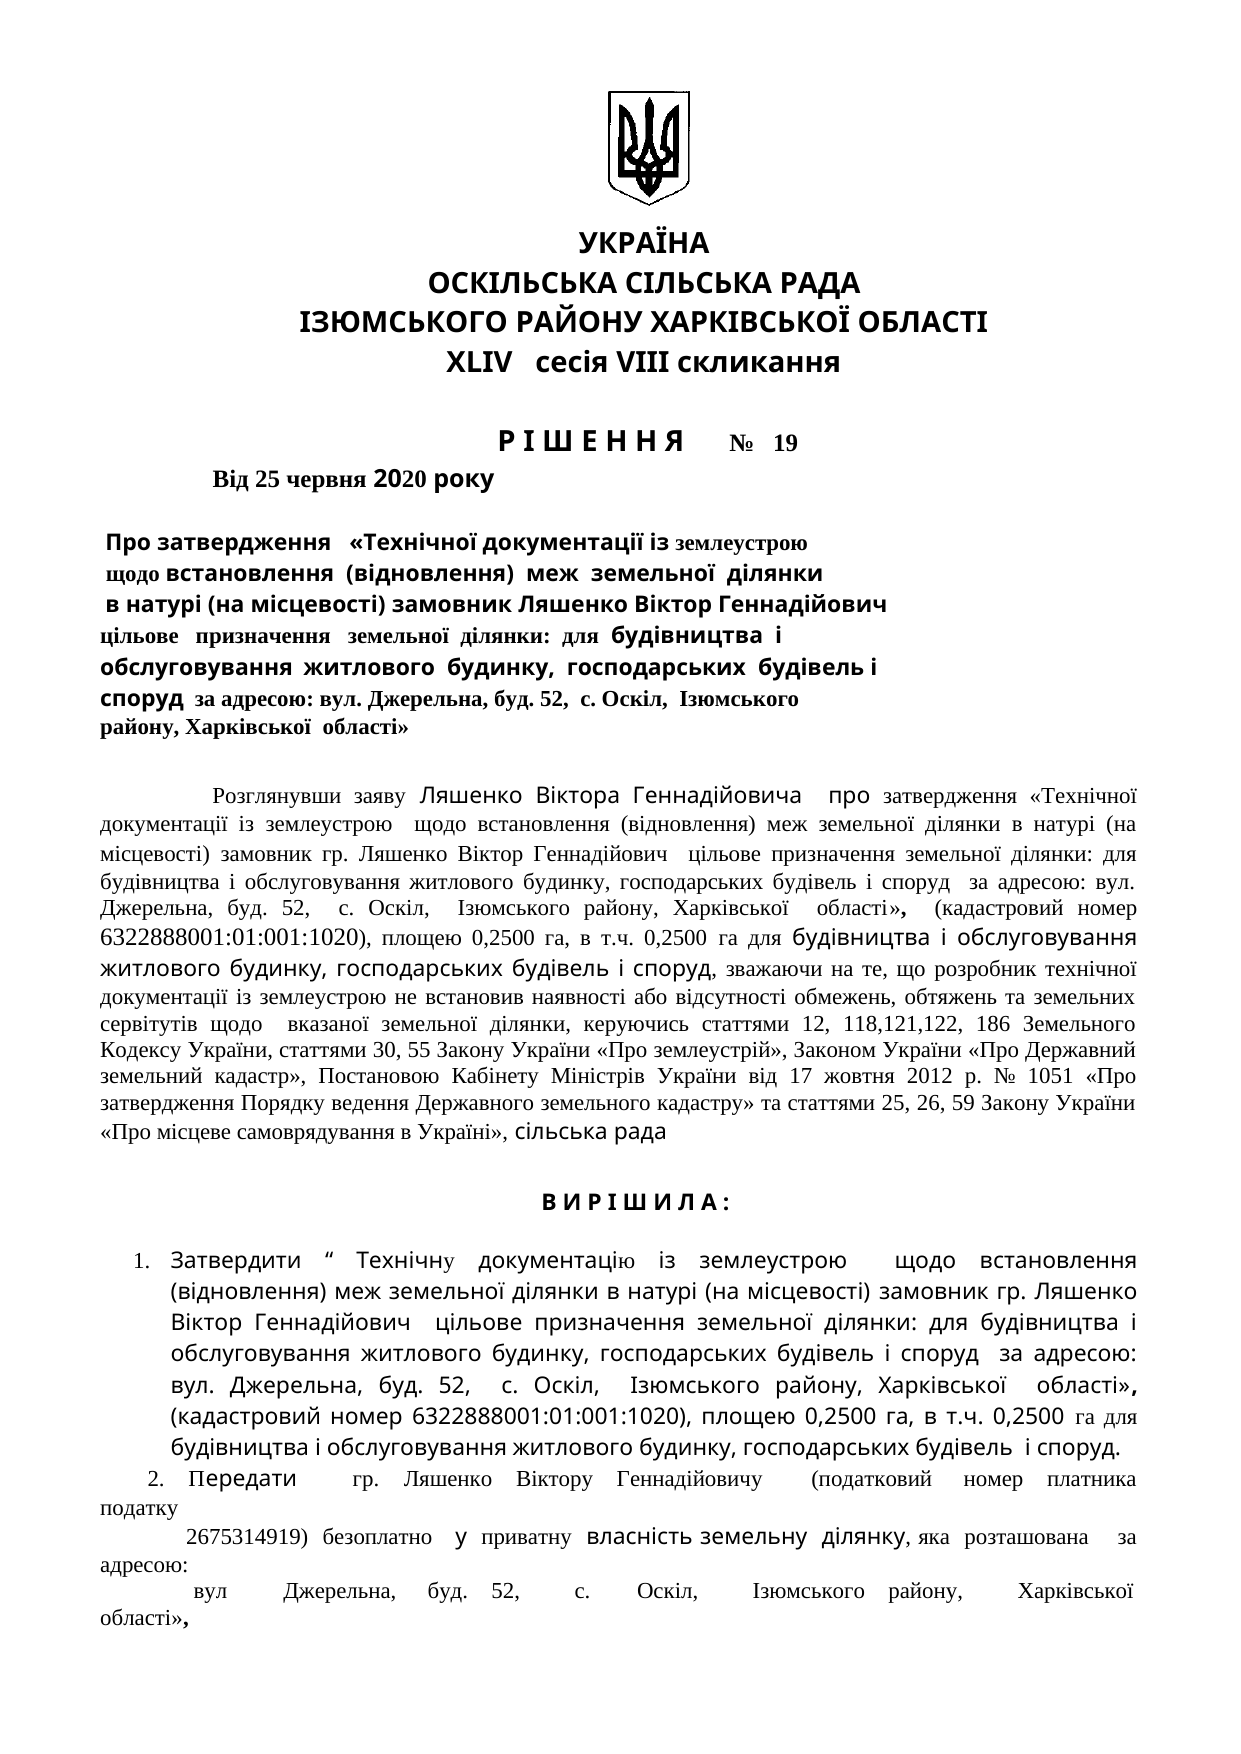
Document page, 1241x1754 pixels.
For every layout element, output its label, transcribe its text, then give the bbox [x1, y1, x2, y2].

text щодо встановлення (відновлення) меж земельної ділянки [100, 557, 1137, 588]
text 2. Передати гр. Ляшенко Віктору Геннадійовичу (податковий номер платника податку [100, 1462, 1137, 1520]
text Про затвердження «Технічної документації із землеустрою [100, 526, 1137, 557]
text Р І Ш Е Н Н Я № 19 [150, 421, 1137, 460]
text 2675314919) безоплатно у приватну власність земельну ділянку, яка розташована за адресою: [100, 1520, 1137, 1577]
list Затвердити “ Технічну документацію із землеустрою щодо встановлення (відновлення) меж земельної ділянки в натурі (на місцевості) замовник гр. Ляшенко Віктор Геннадійович цільове призначення земельної ділянки: для будівництва і обслуговування житлового будинку, господарських будівель і споруд за адресою: вул. Джерельна, буд. 52, с. Оскіл, Ізюмського району, Харківської області», (кадастровий номер 6322888001:01:001:1020), площею 0,2500 га, в т.ч. 0,2500 га для будівництва і обслуговування житлового будинку, господарських будівель і споруд. [133, 1243, 1137, 1462]
text УКРАЇНА [150, 222, 1137, 262]
text XLIV сесія VІІІ скликання [150, 341, 1137, 381]
table_header [111, 89, 1130, 222]
text цільове призначення земельної ділянки: для будівництва і [100, 619, 1137, 651]
text ОСКІЛЬСЬКА СІЛЬСЬКА РАДА [150, 262, 1137, 302]
text В И Р І Ш И Л А : [100, 1186, 1137, 1217]
text Розглянувши заяву Ляшенко Віктора Геннадійовича про затвердження «Технічної документації із землеустрою щодо встановлення (відновлення) меж земельної ділянки в натурі (на місцевості) замовник гр. Ляшенко Віктор Геннадійович цільове призначення земельної ділянки: для будівництва і обслуговування житлового будинку, господарських будівель і споруд за адресою: вул. Джерельна, буд. 52, с. Оскіл, Ізюмського району, Харківської області», (кадастровий номер 6322888001:01:001:1020), площею 0,2500 га, в т.ч. 0,2500 га для будівництва і обслуговування житлового будинку, господарських будівель і споруд, зважаючи на те, що розробник технічної документації із землеустрою не встановив наявності або відсутності обмежень, обтяжень та земельних сервітутів щодо вказаної земельної ділянки, керуючись статтями 12, 118,121,122, 186 Земельного Кодексу України, статтями 30, 55 Закону України «Про землеустрій», Законом України «Про Державний земельний кадастр», Постановою Кабінету Міністрів України від 17 жовтня 2012 р. № 1051 «Про затвердження Порядку ведення Державного земельного кадастру» та статтями 25, 26, 59 Закону України «Про місцеве самоврядування в Україні», сільська рада [100, 779, 1137, 1146]
text в натурі (на місцевості) замовник Ляшенко Віктор Геннадійович [100, 588, 1137, 619]
text обслуговування житлового будинку, господарських будівель і [100, 651, 1137, 682]
text Від 25 червня 2020 року [150, 460, 1137, 494]
text ІЗЮМСЬКОГО РАЙОНУ ХАРКІВСЬКОЇ ОБЛАСТІ [150, 302, 1137, 341]
text району, Харківської області» [100, 713, 1137, 739]
text споруд за адресою: вул. Джерельна, буд. 52, с. Оскіл, Ізюмського [100, 682, 1137, 713]
text вул Джерельна, буд. 52, с. Оскіл, Ізюмського району, Харківської області», [100, 1577, 1137, 1630]
